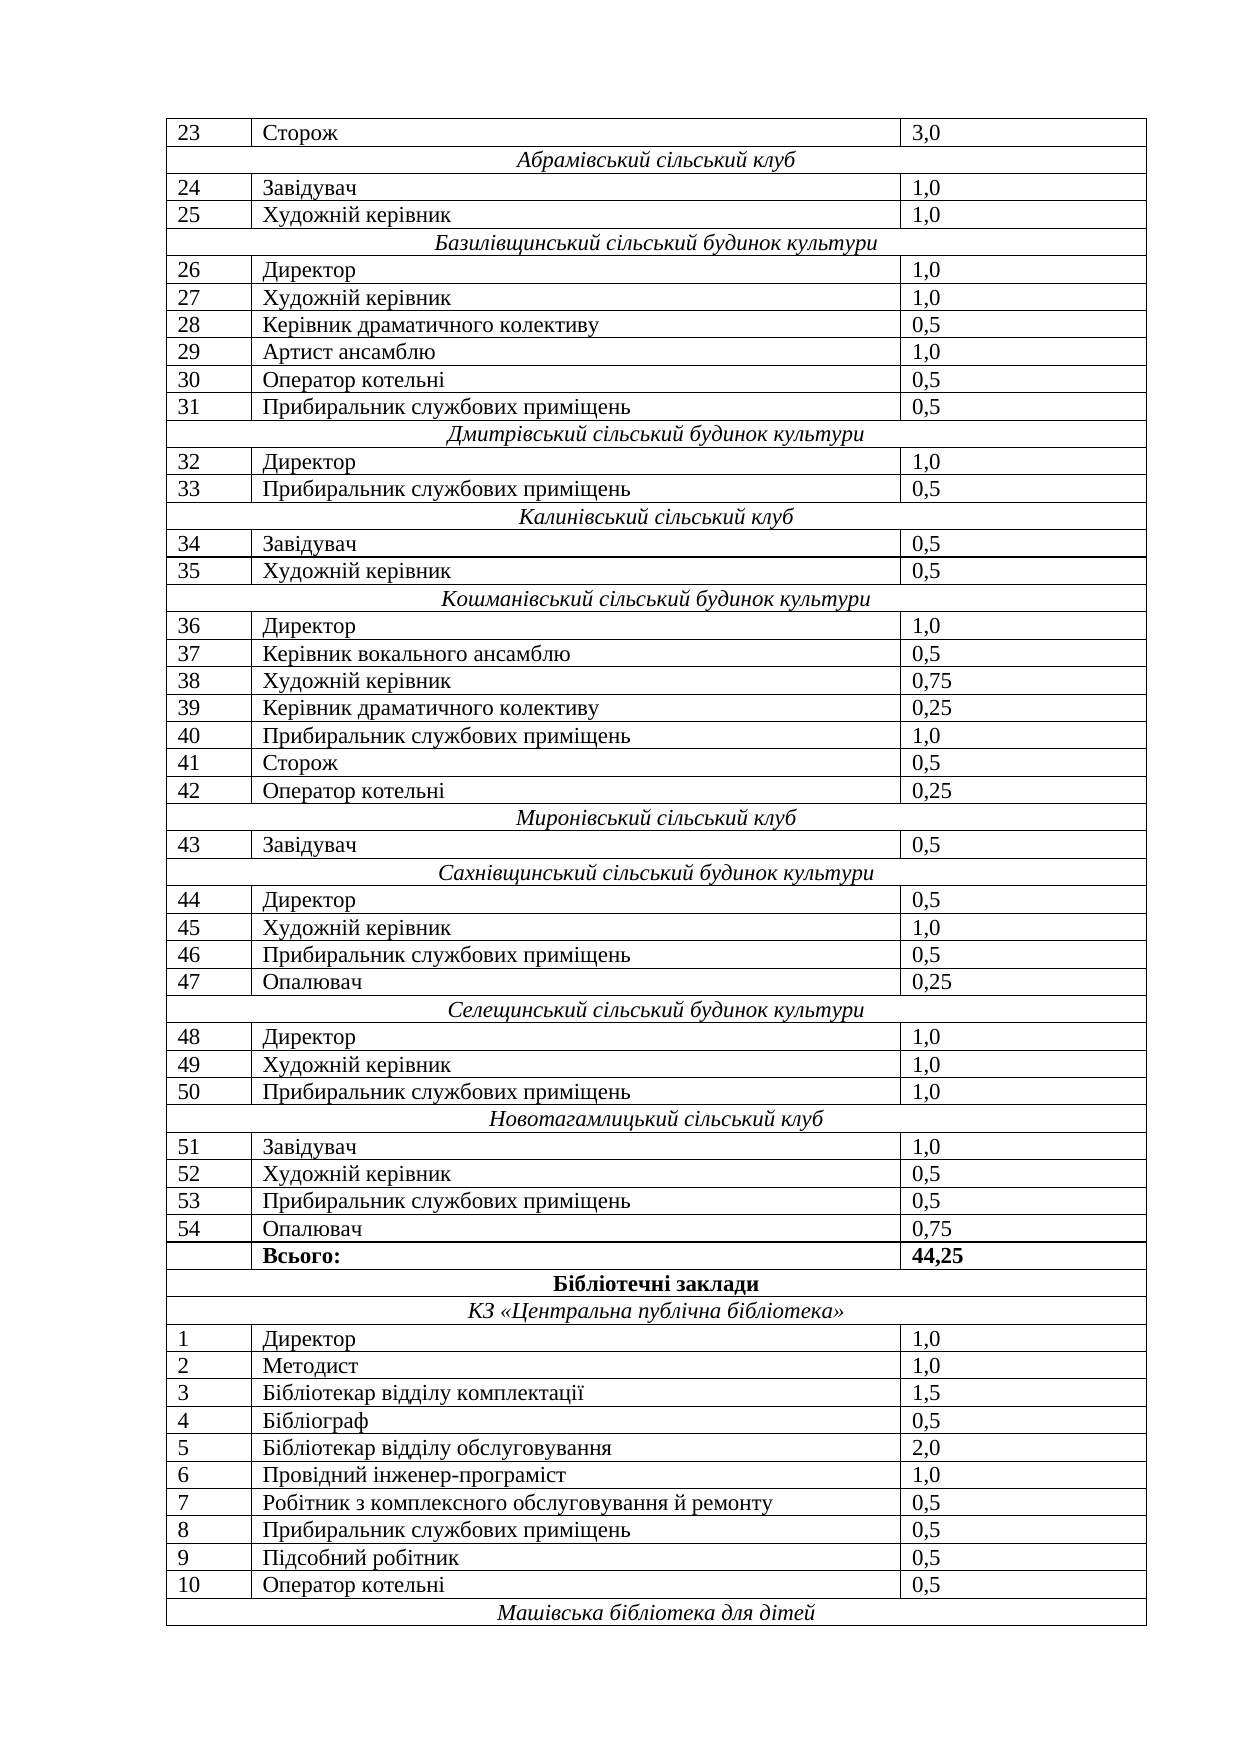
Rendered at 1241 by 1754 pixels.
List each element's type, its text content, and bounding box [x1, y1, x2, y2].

table_cell 10 [167, 1571, 251, 1597]
table_cell Художній керівник [252, 1051, 900, 1077]
table_cell Сторож [252, 749, 900, 776]
table_cell Робітник з комплексного обслуговування й ремонту [252, 1489, 900, 1515]
table_cell 6 [167, 1462, 251, 1488]
table_cell КЗ «Центральна публічна бібліотека» [167, 1297, 1146, 1323]
table_cell 30 [167, 366, 251, 392]
table_cell 1,0 [901, 1133, 1146, 1159]
table_cell 0,5 [901, 393, 1146, 419]
table_cell 29 [167, 338, 251, 365]
table_cell 34 [167, 530, 251, 556]
table_cell 0,5 [901, 1489, 1146, 1515]
table_cell Директор [252, 448, 900, 474]
table_cell 43 [167, 831, 251, 858]
table_cell 1 [167, 1325, 251, 1351]
table_cell Прибиральник службових приміщень [252, 722, 900, 748]
table_cell 0,5 [901, 749, 1146, 776]
table_cell Прибиральник службових приміщень [252, 1188, 900, 1214]
table_cell 25 [167, 201, 251, 228]
table_cell Прибиральник службових приміщень [252, 941, 900, 967]
table_cell Оператор котельні [252, 777, 900, 803]
table_cell 0,5 [901, 530, 1146, 556]
table_cell Калинівський сільський клуб [167, 503, 1146, 529]
table_cell Директор [252, 886, 900, 913]
table_cell Сахнівщинський сільський будинок культури [167, 859, 1146, 885]
table_cell Директор [252, 1325, 900, 1351]
table_cell 8 [167, 1516, 251, 1543]
table_cell 0,25 [901, 777, 1146, 803]
table_cell 44 [167, 886, 251, 913]
table_cell Художній керівник [252, 558, 900, 584]
table_cell 0,25 [901, 695, 1146, 721]
table_cell Художній керівник [252, 667, 900, 693]
table_cell Сторож [252, 119, 900, 146]
table_cell 2,0 [901, 1434, 1146, 1461]
table_cell 1,0 [901, 338, 1146, 365]
table_cell 0,25 [901, 969, 1146, 995]
table_cell 50 [167, 1078, 251, 1104]
table_cell Селещинський сільський будинок культури [167, 996, 1146, 1022]
table_cell Новотагамлицький сільський клуб [167, 1105, 1146, 1132]
table_cell Директор [252, 1023, 900, 1049]
table_cell 0,5 [901, 640, 1146, 666]
table_cell 1,0 [901, 722, 1146, 748]
table_cell 0,75 [901, 1215, 1146, 1241]
table_cell 1,0 [901, 914, 1146, 940]
table_cell Завідувач [252, 530, 900, 556]
table_cell Художній керівник [252, 284, 900, 310]
table_cell 44,25 [901, 1243, 1146, 1269]
table_cell 1,0 [901, 612, 1146, 639]
table_cell 26 [167, 256, 251, 282]
table_cell Директор [252, 256, 900, 282]
table_cell 0,5 [901, 831, 1146, 858]
table_cell Художній керівник [252, 1160, 900, 1187]
table_cell 1,0 [901, 284, 1146, 310]
table_cell 1,0 [901, 1325, 1146, 1351]
table_cell 4 [167, 1407, 251, 1433]
table_cell 46 [167, 941, 251, 967]
table_cell 40 [167, 722, 251, 748]
table_cell 37 [167, 640, 251, 666]
table_cell 52 [167, 1160, 251, 1187]
table_cell 33 [167, 475, 251, 502]
table_cell 51 [167, 1133, 251, 1159]
table_cell 0,5 [901, 475, 1146, 502]
table_cell 1,0 [901, 448, 1146, 474]
table_cell 53 [167, 1188, 251, 1214]
table_cell 0,5 [901, 1160, 1146, 1187]
table_cell 35 [167, 558, 251, 584]
table_cell Всього: [252, 1243, 900, 1269]
table_cell 1,0 [901, 1462, 1146, 1488]
table_cell 31 [167, 393, 251, 419]
table_cell Бібліотечні заклади [167, 1270, 1146, 1296]
table_cell 0,5 [901, 1571, 1146, 1597]
table_cell 1,5 [901, 1379, 1146, 1406]
table_cell [167, 1243, 251, 1269]
table_cell 1,0 [901, 201, 1146, 228]
table_cell 54 [167, 1215, 251, 1241]
table_cell 0,5 [901, 941, 1146, 967]
table_cell Машівська бібліотека для дітей [167, 1599, 1146, 1625]
table_cell 5 [167, 1434, 251, 1461]
table_cell Базилівщинський сільський будинок культури [167, 229, 1146, 255]
table_cell Художній керівник [252, 201, 900, 228]
table_cell 45 [167, 914, 251, 940]
table_cell 9 [167, 1544, 251, 1570]
table_cell 0,75 [901, 667, 1146, 693]
table_cell 38 [167, 667, 251, 693]
table_cell Опалювач [252, 1215, 900, 1241]
table_cell Кошманівський сільський будинок культури [167, 585, 1146, 611]
table_cell Абрамівський сільський клуб [167, 147, 1146, 173]
table_cell 3,0 [901, 119, 1146, 146]
table_cell 1,0 [901, 1078, 1146, 1104]
table_cell 2 [167, 1352, 251, 1378]
table_cell 27 [167, 284, 251, 310]
table_cell 1,0 [901, 1352, 1146, 1378]
table_cell Миронівський сільський клуб [167, 804, 1146, 830]
table_cell 1,0 [901, 1051, 1146, 1077]
table_cell Завідувач [252, 1133, 900, 1159]
table_cell 24 [167, 174, 251, 200]
table_cell 1,0 [901, 174, 1146, 200]
table_cell 0,5 [901, 1544, 1146, 1570]
table_cell Директор [252, 612, 900, 639]
table_cell Прибиральник службових приміщень [252, 1516, 900, 1543]
table_cell Бібліотекар відділу комплектації [252, 1379, 900, 1406]
table_cell 1,0 [901, 256, 1146, 282]
table_cell Керівник драматичного колективу [252, 695, 900, 721]
table_cell 0,5 [901, 886, 1146, 913]
table_cell 0,5 [901, 1516, 1146, 1543]
table_cell 32 [167, 448, 251, 474]
table_cell Дмитрівський сільський будинок культури [167, 421, 1146, 447]
table_cell Опалювач [252, 969, 900, 995]
table_cell 3 [167, 1379, 251, 1406]
table_cell Прибиральник службових приміщень [252, 1078, 900, 1104]
table_cell 0,5 [901, 558, 1146, 584]
table_cell 42 [167, 777, 251, 803]
table_cell Оператор котельні [252, 1571, 900, 1597]
table_cell Бібліограф [252, 1407, 900, 1433]
table_cell Керівник драматичного колективу [252, 311, 900, 337]
table_cell 39 [167, 695, 251, 721]
table_cell Провідний інженер-програміст [252, 1462, 900, 1488]
table_cell Завідувач [252, 831, 900, 858]
table_cell 1,0 [901, 1023, 1146, 1049]
table_cell Бібліотекар відділу обслуговування [252, 1434, 900, 1461]
table_cell Прибиральник службових приміщень [252, 475, 900, 502]
table_cell 36 [167, 612, 251, 639]
table_cell Керівник вокального ансамблю [252, 640, 900, 666]
table_cell Оператор котельні [252, 366, 900, 392]
table_cell 23 [167, 119, 251, 146]
table_cell Завідувач [252, 174, 900, 200]
table_cell Підсобний робітник [252, 1544, 900, 1570]
table_cell 0,5 [901, 311, 1146, 337]
table_cell 0,5 [901, 1407, 1146, 1433]
table_cell Прибиральник службових приміщень [252, 393, 900, 419]
table_cell 49 [167, 1051, 251, 1077]
table_cell 48 [167, 1023, 251, 1049]
table_cell Художній керівник [252, 914, 900, 940]
table_cell Артист ансамблю [252, 338, 900, 365]
table_cell 7 [167, 1489, 251, 1515]
table_cell 28 [167, 311, 251, 337]
table_cell 47 [167, 969, 251, 995]
table_cell 41 [167, 749, 251, 776]
table_cell Методист [252, 1352, 900, 1378]
table_cell 0,5 [901, 366, 1146, 392]
table_cell 0,5 [901, 1188, 1146, 1214]
